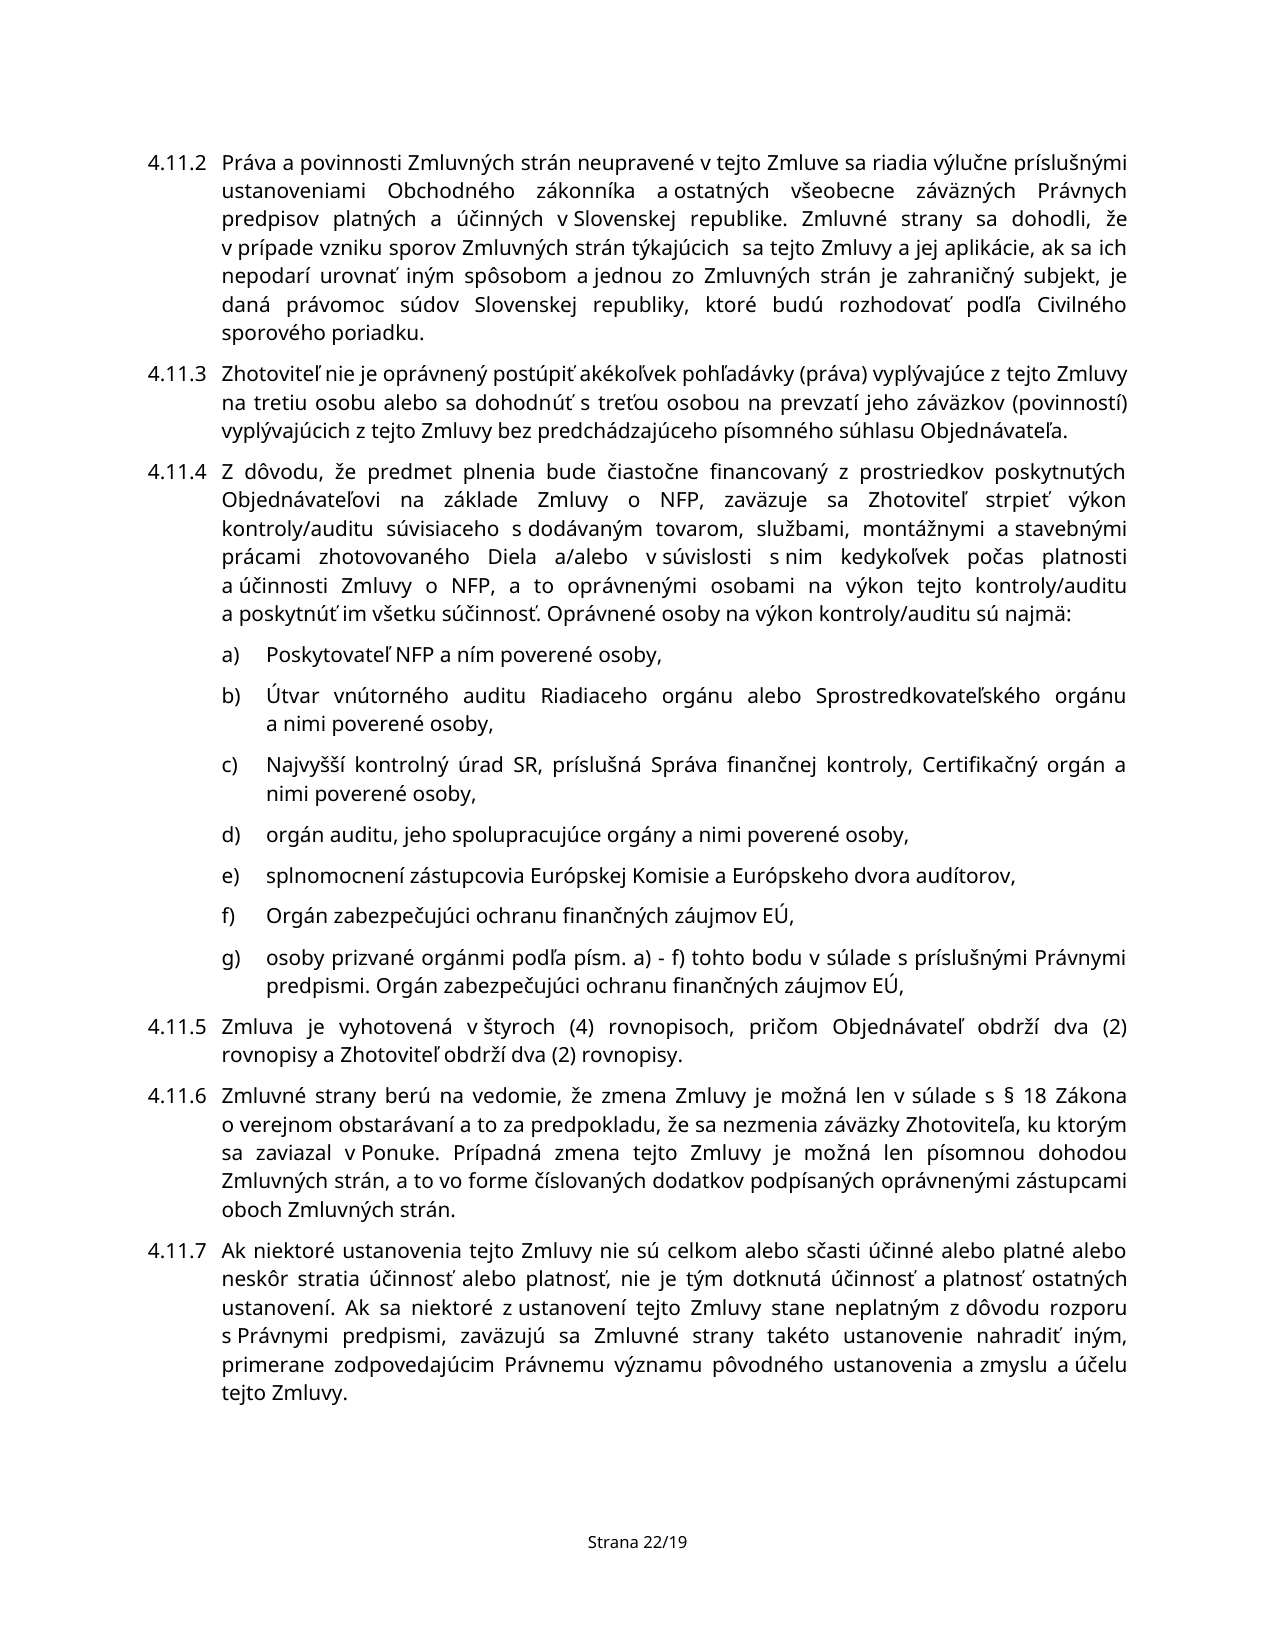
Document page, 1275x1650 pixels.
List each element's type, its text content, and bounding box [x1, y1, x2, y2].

list Zmluvné strany berú na vedomie, že zmena Zmluvy je možná len v súlade s § 18 Zákona o verejnom obstarávaní a to za predpokladu, že sa nezmenia záväzky Zhotoviteľa, ku ktorým sa zaviazal v Ponuke. Prípadná zmena tejto Zmluvy je možná len písomnou dohodou Zmluvných strán, a to vo forme číslovaných dodatkov podpísaných oprávnenými zástupcami oboch Zmluvných strán. [148, 1081, 1127, 1223]
list Orgán zabezpečujúci ochranu finančných záujmov EÚ, [221, 902, 1127, 930]
list osoby prizvané orgánmi podľa písm. a) - f) tohto bodu v súlade s príslušnými Právnymi predpismi. Orgán zabezpečujúci ochranu finančných záujmov EÚ, [221, 943, 1127, 999]
list Z dôvodu, že predmet plnenia bude čiastočne financovaný z prostriedkov poskytnutých Objednávateľovi na základe Zmluvy o NFP, zaväzuje sa Zhotoviteľ strpieť výkon kontroly/auditu súvisiaceho s dodávaným tovarom, službami, montážnymi a stavebnými prácami zhotovovaného Diela a/alebo v súvislosti s nim kedykoľvek počas platnosti a účinnosti Zmluvy o NFP, a to oprávnenými osobami na výkon tejto kontroly/auditu a poskytnúť im všetku súčinnosť. Oprávnené osoby na výkon kontroly/auditu sú najmä: [148, 457, 1127, 628]
list Zmluva je vyhotovená v štyroch (4) rovnopisoch, pričom Objednávateľ obdrží dva (2) rovnopisy a Zhotoviteľ obdrží dva (2) rovnopisy. [148, 1012, 1127, 1069]
list Práva a povinnosti Zmluvných strán neupravené v tejto Zmluve sa riadia výlučne príslušnými ustanoveniami Obchodného zákonníka a ostatných všeobecne záväzných Právnych predpisov platných a účinných v Slovenskej republike. Zmluvné strany sa dohodli, že v prípade vzniku sporov Zmluvných strán týkajúcich sa tejto Zmluvy a jej aplikácie, ak sa ich nepodarí urovnať iným spôsobom a jednou zo Zmluvných strán je zahraničný subjekt, je daná právomoc súdov Slovenskej republiky, ktoré budú rozhodovať podľa Civilného sporového poriadku. [148, 148, 1127, 347]
list Ak niektoré ustanovenia tejto Zmluvy nie sú celkom alebo sčasti účinné alebo platné alebo neskôr stratia účinnosť alebo platnosť, nie je tým dotknutá účinnosť a platnosť ostatných ustanovení. Ak sa niektoré z ustanovení tejto Zmluvy stane neplatným z dôvodu rozporu s Právnymi predpismi, zaväzujú sa Zmluvné strany takéto ustanovenie nahradiť iným, primerane zodpovedajúcim Právnemu významu pôvodného ustanovenia a zmyslu a účelu tejto Zmluvy. [148, 1236, 1127, 1407]
list Zhotoviteľ nie je oprávnený postúpiť akékoľvek pohľadávky (práva) vyplývajúce z tejto Zmluvy na tretiu osobu alebo sa dohodnúť s treťou osobou na prevzatí jeho záväzkov (povinností) vyplývajúcich z tejto Zmluvy bez predchádzajúceho písomného súhlasu Objednávateľa. [148, 359, 1127, 444]
list orgán auditu, jeho spolupracujúce orgány a nimi poverené osoby, [221, 820, 1127, 848]
list Najvyšší kontrolný úrad SR, príslušná Správa finančnej kontroly, Certifikačný orgán a nimi poverené osoby, [221, 750, 1127, 807]
list Poskytovateľ NFP a ním poverené osoby, [221, 640, 1127, 668]
list Útvar vnútorného auditu Riadiaceho orgánu alebo Sprostredkovateľského orgánu a nimi poverené osoby, [221, 681, 1127, 738]
list splnomocnení zástupcovia Európskej Komisie a Európskeho dvora audítorov, [221, 861, 1127, 889]
